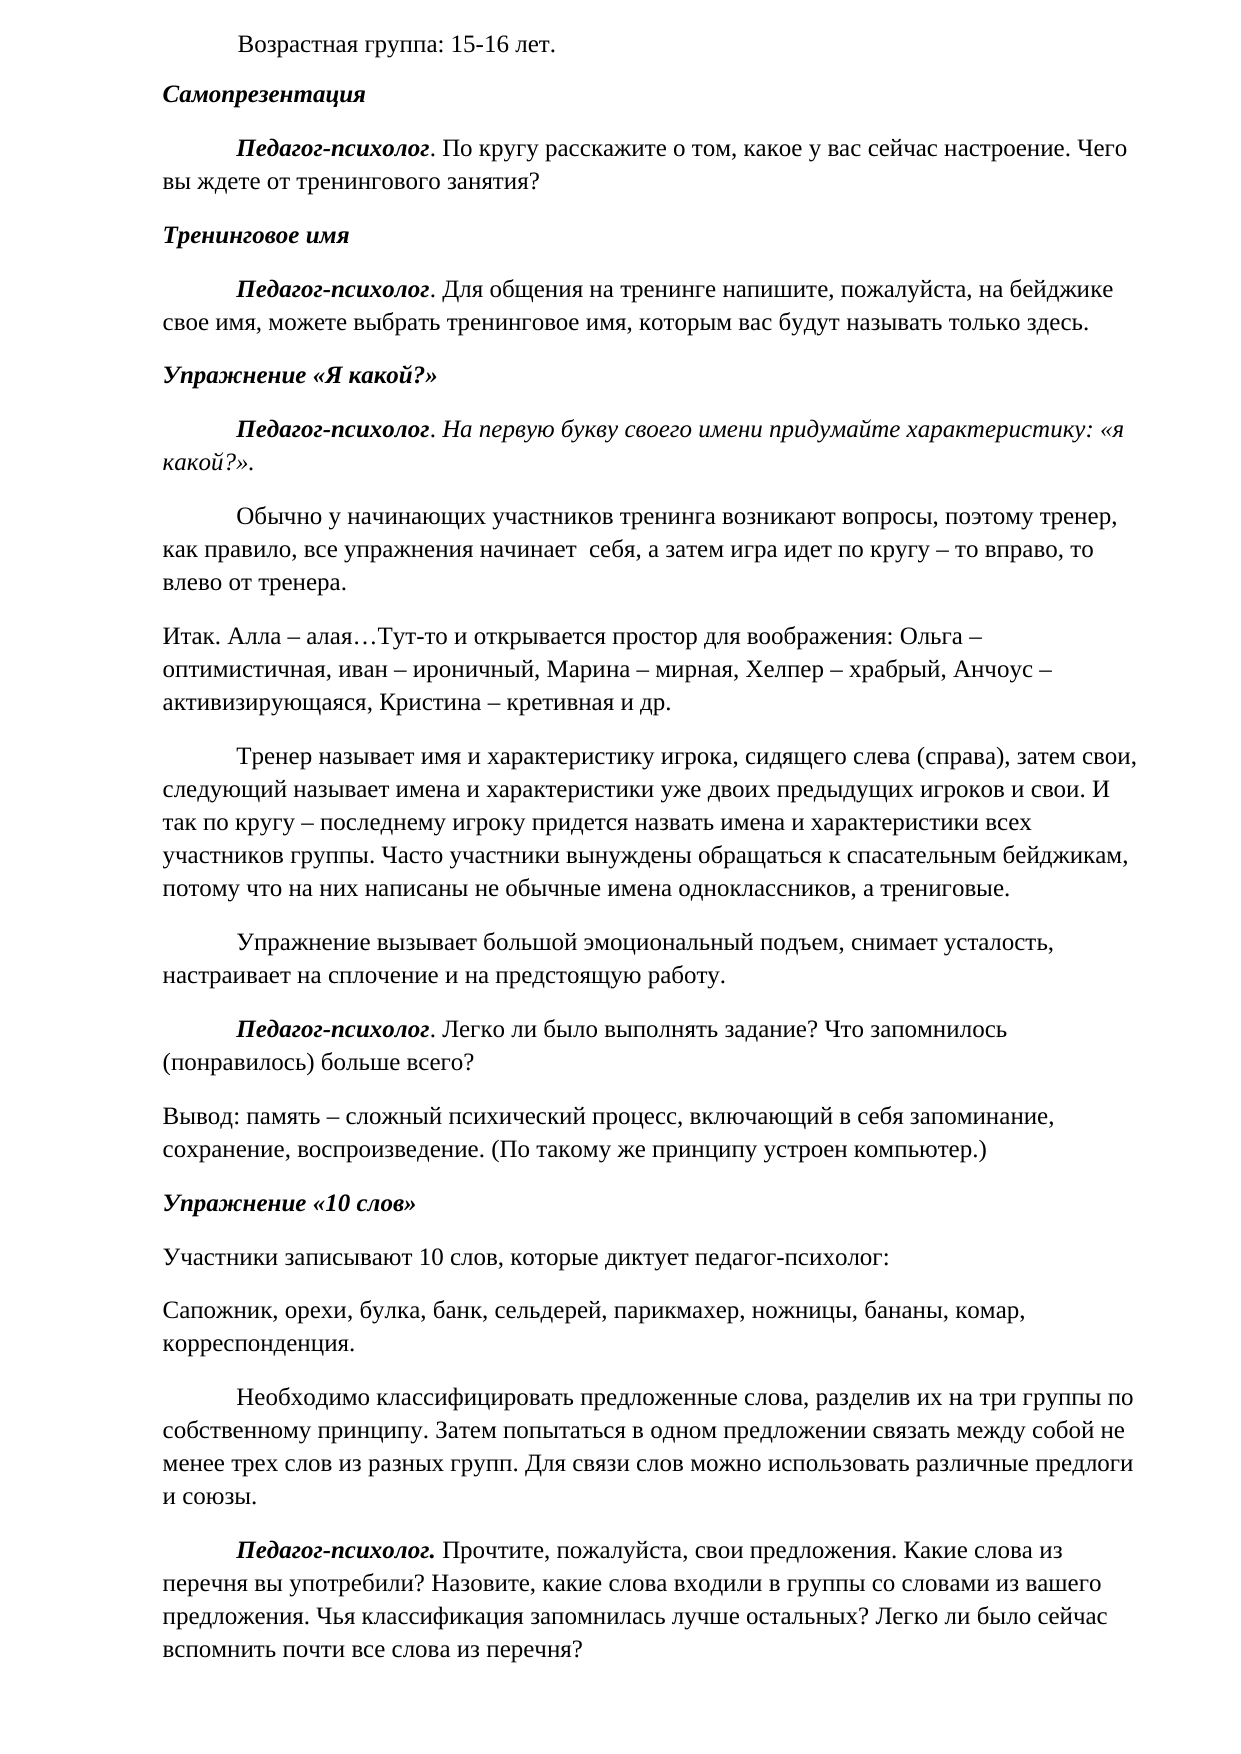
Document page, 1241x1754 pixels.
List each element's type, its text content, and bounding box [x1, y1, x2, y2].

text Участники записывают 10 слов, которые диктует педагог-психолог: [162, 1242, 1142, 1270]
text Самопрезентация [162, 79, 1142, 108]
text Упражнение «10 слов» [162, 1188, 1142, 1216]
text Итак. Алла – алая…Тут-то и открывается простор для воображения: Ольга – оптимистичная, иван – ироничный, Марина – мирная, Хелпер – храбрый, Анчоус – активизирующаяся, Кристина – кретивная и др. [162, 621, 1142, 716]
text Необходимо классифицировать предложенные слова, разделив их на три группы по собственному принципу. Затем попытаться в одном предложении связать между собой не менее трех слов из разных групп. Для связи слов можно использовать различные предлоги и союзы. [162, 1382, 1142, 1510]
text Педагог-психолог. Для общения на тренинге напишите, пожалуйста, на бейджике свое имя, можете выбрать тренинговое имя, которым вас будут называть только здесь. [162, 274, 1142, 336]
text Обычно у начинающих участников тренинга возникают вопросы, поэтому тренер, как правило, все упражнения начинает себя, а затем игра идет по кругу – то вправо, то влево от тренера. [162, 501, 1142, 596]
text Педагог-психолог. По кругу расскажите о том, какое у вас сейчас настроение. Чего вы ждете от тренингового занятия? [162, 133, 1142, 195]
text Упражнение «Я какой?» [162, 361, 1142, 389]
text Педагог-психолог. Легко ли было выполнять задание? Что запомнилось (понравилось) больше всего? [162, 1014, 1142, 1076]
text Тренинговое имя [162, 220, 1142, 249]
text Упражнение вызывает большой эмоциональный подъем, снимает усталость, настраивает на сплочение и на предстоящую работу. [162, 927, 1142, 989]
text Тренер называет имя и характеристику игрока, сидящего слева (справа), затем свои, следующий называет имена и характеристики уже двоих предыдущих игроков и свои. И так по кругу – последнему игроку придется назвать имена и характеристики всех участников группы. Часто участники вынуждены обращаться к спасательным бейджикам, потому что на них написаны не обычные имена одноклассников, а трениговые. [162, 741, 1142, 902]
text Вывод: память – сложный психический процесс, включающий в себя запоминание, сохранение, воспроизведение. (По такому же принципу устроен компьютер.) [162, 1101, 1142, 1163]
text Педагог-психолог. На первую букву своего имени придумайте характеристику: «я какой?». [162, 414, 1142, 476]
text Сапожник, орехи, булка, банк, сельдерей, парикмахер, ножницы, бананы, комар, корреспонденция. [162, 1295, 1142, 1357]
text Педагог-психолог. Прочтите, пожалуйста, свои предложения. Какие слова из перечня вы употребили? Назовите, какие слова входили в группы со словами из вашего предложения. Чья классификация запомнилась лучше остальных? Легко ли было сейчас вспомнить почти все слова из перечня? [162, 1535, 1142, 1663]
list Возрастная группа: 15-16 лет. [237, 29, 1142, 58]
